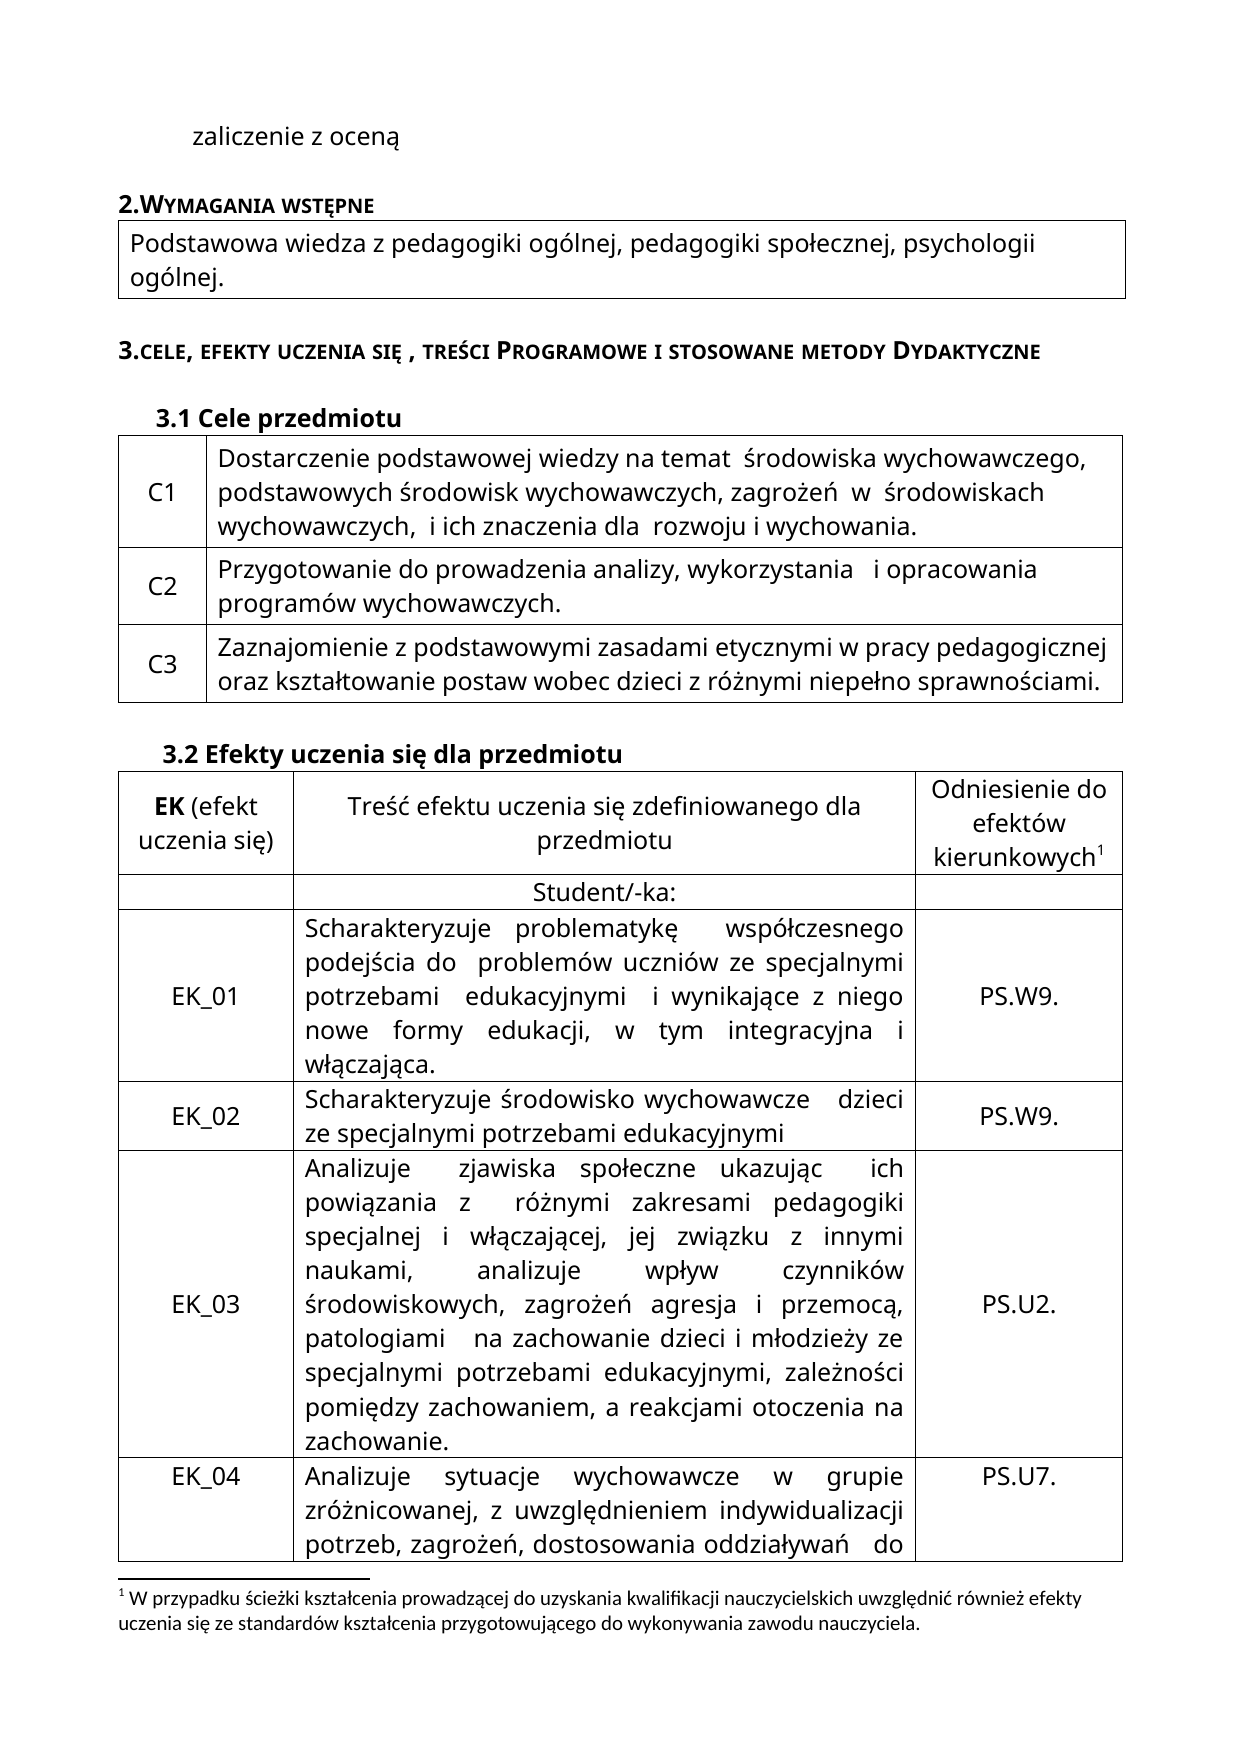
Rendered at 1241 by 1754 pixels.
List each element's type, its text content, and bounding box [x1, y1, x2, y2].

text 3.2 Efekty uczenia się dla przedmiotu [162, 737, 1122, 771]
text 2.Wymagania wstępne [118, 186, 1122, 220]
table_cell C2 [119, 548, 206, 624]
table_header Treść efektu uczenia się zdefiniowanego dla przedmiotu [294, 772, 915, 874]
table_cell EK_01 [119, 910, 293, 1081]
table_header EK (efekt uczenia się) [119, 772, 293, 874]
table_header Podstawowa wiedza z pedagogiki ogólnej, pedagogiki społecznej, psychologii ogólnej. [119, 221, 1125, 298]
table_header Dostarczenie podstawowej wiedzy na temat środowiska wychowawczego, podstawowych środowisk wychowawczych, zagrożeń w środowiskach wychowawczych, i ich znaczenia dla rozwoju i wychowania. [207, 436, 1122, 547]
text 3.1 Cele przedmiotu [156, 401, 1122, 435]
table_header Odniesienie do efektów kierunkowych [916, 772, 1122, 874]
table_cell PS.U2. [916, 1151, 1122, 1457]
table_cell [294, 1458, 915, 1561]
table_cell Zaznajomienie z podstawowymi zasadami etycznymi w pracy pedagogicznej oraz kształtowanie postaw wobec dzieci z różnymi niepełno sprawnościami. [207, 625, 1122, 702]
table_cell EK_04 [119, 1458, 293, 1561]
table_cell Student/-ka: [294, 875, 915, 909]
table_cell Scharakteryzuje środowisko wychowawcze dzieci ze specjalnymi potrzebami edukacyjnymi [294, 1082, 915, 1150]
table_cell [119, 875, 293, 909]
table_cell EK_02 [119, 1082, 293, 1150]
table_cell Analizuje zjawiska społeczne ukazując ich powiązania z różnymi zakresami pedagogiki specjalnej i włączającej, jej związku z innymi naukami, analizuje wpływ czynników środowiskowych, zagrożeń agresja i przemocą, patologiami na zachowanie dzieci i młodzieży ze specjalnymi potrzebami edukacyjnymi, zależności pomiędzy zachowaniem, a reakcjami otoczenia na zachowanie. [294, 1151, 915, 1457]
text 3.cele, efekty uczenia się , treści Programowe i stosowane metody Dydaktyczne [118, 333, 1122, 367]
table_cell PS.W9. [916, 1082, 1122, 1150]
table_cell PS.U7. [916, 1458, 1122, 1561]
table_cell [916, 875, 1122, 909]
table_cell PS.W9. [916, 910, 1122, 1081]
table_cell Scharakteryzuje problematykę współczesnego podejścia do problemów uczniów ze specjalnymi potrzebami edukacyjnymi i wynikające z niego nowe formy edukacji, w tym integracyjna i włączająca. [294, 910, 915, 1081]
table_header C1 [119, 436, 206, 547]
table_cell Przygotowanie do prowadzenia analizy, wykorzystania i opracowania programów wychowawczych. [207, 548, 1122, 624]
text zaliczenie z oceną [148, 118, 1122, 152]
table_cell C3 [119, 625, 206, 702]
table_cell EK_03 [119, 1151, 293, 1457]
